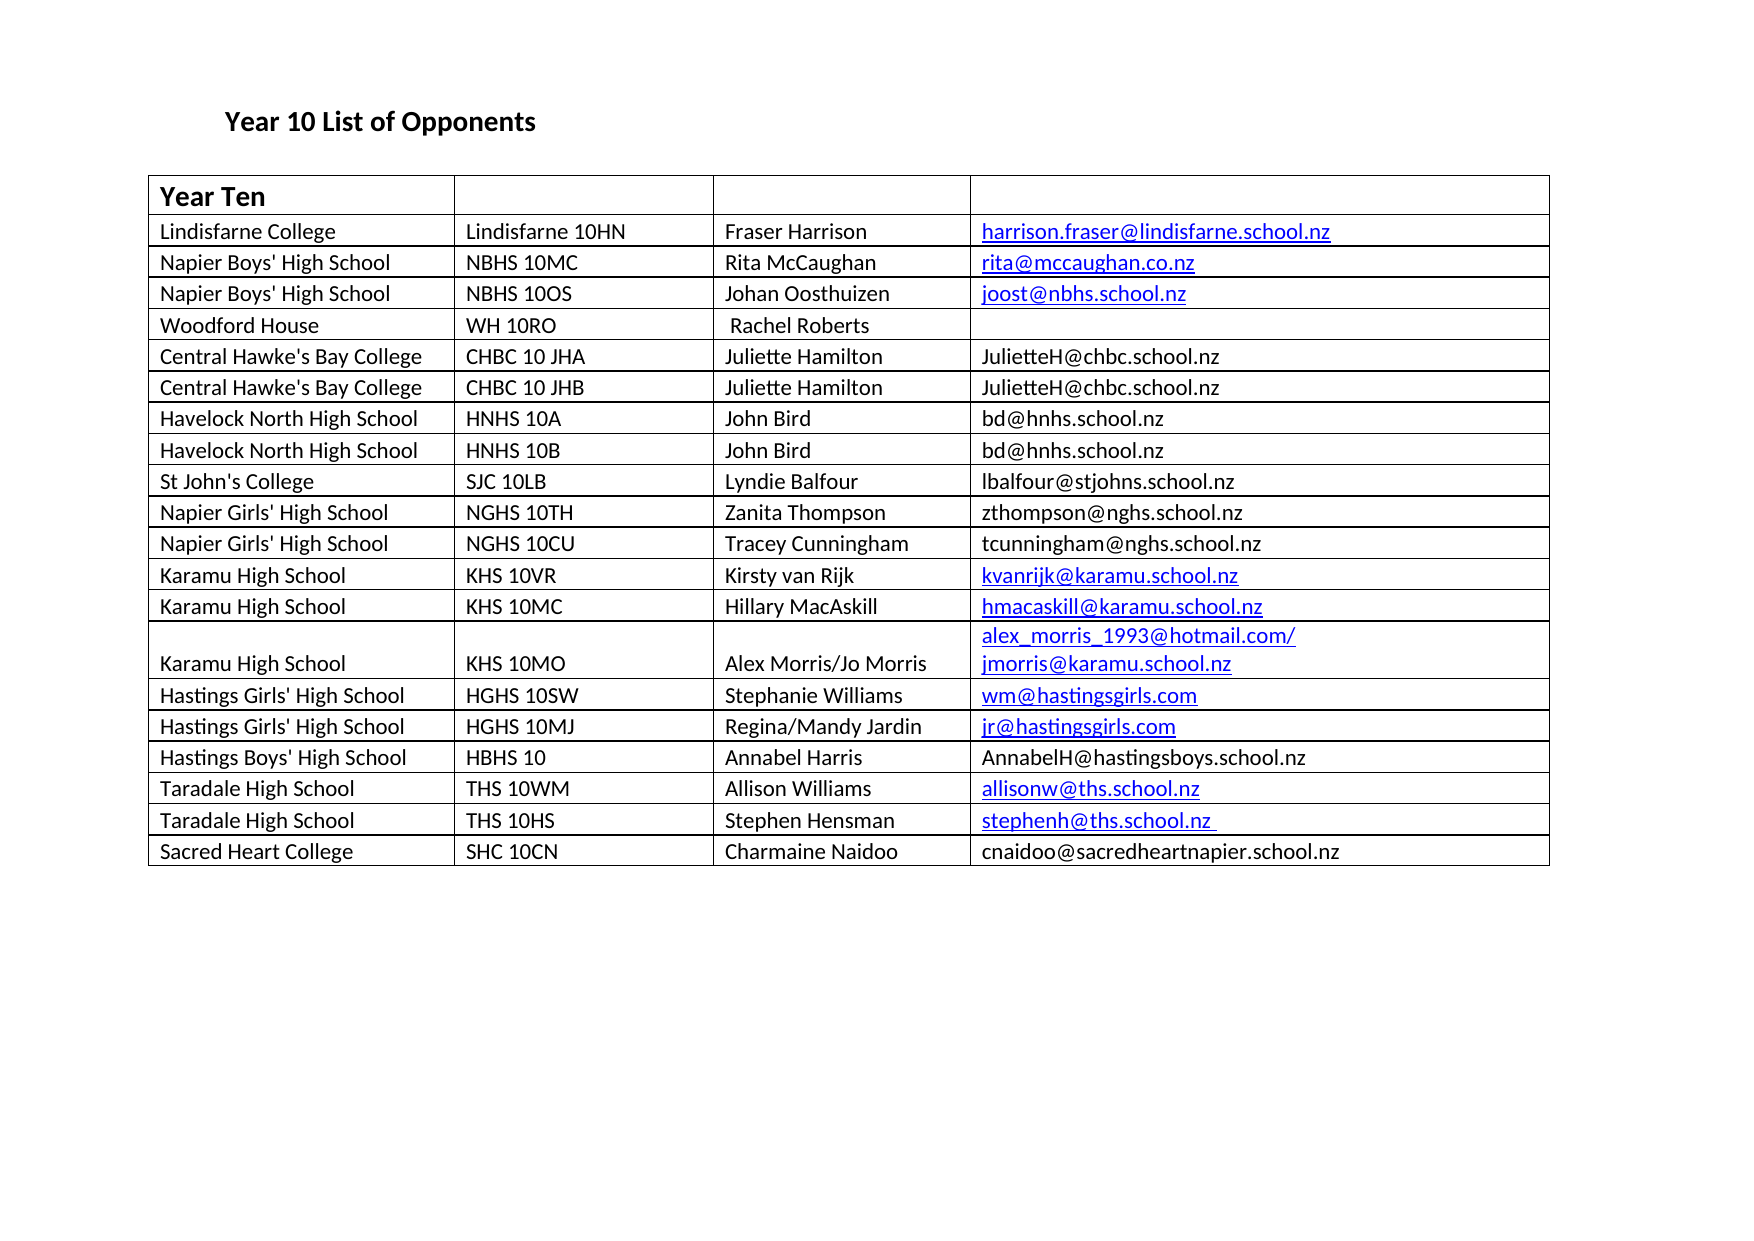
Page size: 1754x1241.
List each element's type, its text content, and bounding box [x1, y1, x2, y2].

table_cell Hillary MacAskill [714, 590, 970, 620]
table_header [455, 176, 713, 214]
table_cell NGHS 10CU [455, 528, 713, 557]
table_cell jr@hastingsgirls.com [971, 711, 1549, 740]
table_cell Sacred Heart College [149, 836, 454, 865]
table_cell wm@hastingsgirls.com [971, 679, 1549, 709]
table_cell [971, 309, 1549, 339]
table_cell Hastings Boys' High School [149, 742, 454, 771]
table_cell Napier Boys' High School [149, 278, 454, 307]
table_cell Regina/Mandy Jardin [714, 711, 970, 740]
table_cell Allison Williams [714, 773, 970, 803]
table_cell Tracey Cunningham [714, 528, 970, 557]
table_cell WH 10RO [455, 309, 713, 339]
table_cell HGHS 10SW [455, 679, 713, 709]
table_cell Karamu High School [149, 590, 454, 620]
table_cell NBHS 10MC [455, 247, 713, 276]
table_cell KHS 10MC [455, 590, 713, 620]
table_cell St John's College [149, 465, 454, 495]
table_cell Juliette Hamilton [714, 340, 970, 370]
table_cell joost@nbhs.school.nz [971, 278, 1549, 307]
table_cell cnaidoo@sacredheartnapier.school.nz [971, 836, 1549, 865]
table_cell Taradale High School [149, 773, 454, 803]
table_cell bd@hnhs.school.nz [971, 434, 1549, 464]
table_cell stephenh@ths.school.nz [971, 804, 1549, 834]
table_cell Central Hawke's Bay College [149, 372, 454, 401]
table_cell Rachel Roberts [714, 309, 970, 339]
table_cell Karamu High School [149, 622, 454, 678]
table_cell Napier Girls' High School [149, 497, 454, 526]
text Year 10 List of Opponents [150, 103, 1604, 139]
table_cell KHS 10MO [455, 622, 713, 678]
table_cell Zanita Thompson [714, 497, 970, 526]
table_cell Rita McCaughan [714, 247, 970, 276]
table_header [714, 176, 970, 214]
table_cell rita@mccaughan.co.nz [971, 247, 1549, 276]
table_cell harrison.fraser@lindisfarne.school.nz [971, 215, 1549, 245]
table_cell Stephanie Williams [714, 679, 970, 709]
table_cell tcunningham@nghs.school.nz [971, 528, 1549, 557]
table_cell Taradale High School [149, 804, 454, 834]
table_cell Lindisfarne 10HN [455, 215, 713, 245]
table_cell SHC 10CN [455, 836, 713, 865]
table_cell THS 10WM [455, 773, 713, 803]
table_cell NGHS 10TH [455, 497, 713, 526]
table_cell CHBC 10 JHB [455, 372, 713, 401]
table_cell SJC 10LB [455, 465, 713, 495]
table_cell Havelock North High School [149, 434, 454, 464]
table_cell Charmaine Naidoo [714, 836, 970, 865]
table_cell HBHS 10 [455, 742, 713, 771]
table_cell THS 10HS [455, 804, 713, 834]
table_cell JulietteH@chbc.school.nz [971, 340, 1549, 370]
table_cell Fraser Harrison [714, 215, 970, 245]
table_cell lbalfour@stjohns.school.nz [971, 465, 1549, 495]
table_cell Hastings Girls' High School [149, 679, 454, 709]
table_cell hmacaskill@karamu.school.nz [971, 590, 1549, 620]
table_cell Lyndie Balfour [714, 465, 970, 495]
table_cell Stephen Hensman [714, 804, 970, 834]
table_cell Lindisfarne College [149, 215, 454, 245]
table_cell alex_morris_1993@hotmail.com/jmorris@karamu.school.nz [971, 622, 1549, 678]
table_cell allisonw@ths.school.nz [971, 773, 1549, 803]
table_cell Hastings Girls' High School [149, 711, 454, 740]
table_cell JulietteH@chbc.school.nz [971, 372, 1549, 401]
table_cell HNHS 10B [455, 434, 713, 464]
table_cell bd@hnhs.school.nz [971, 403, 1549, 432]
table_cell Kirsty van Rijk [714, 559, 970, 589]
table_cell HGHS 10MJ [455, 711, 713, 740]
table_cell Havelock North High School [149, 403, 454, 432]
table_cell Central Hawke's Bay College [149, 340, 454, 370]
table_cell Napier Girls' High School [149, 528, 454, 557]
table_cell Annabel Harris [714, 742, 970, 771]
table_header [971, 176, 1549, 214]
table_cell HNHS 10A [455, 403, 713, 432]
table_cell Johan Oosthuizen [714, 278, 970, 307]
table_cell CHBC 10 JHA [455, 340, 713, 370]
table_cell Juliette Hamilton [714, 372, 970, 401]
table_cell Woodford House [149, 309, 454, 339]
table_cell Karamu High School [149, 559, 454, 589]
table_header Year Ten [149, 176, 454, 214]
table_cell kvanrijk@karamu.school.nz [971, 559, 1549, 589]
table_cell Alex Morris/Jo Morris [714, 622, 970, 678]
table_cell AnnabelH@hastingsboys.school.nz [971, 742, 1549, 771]
table_cell John Bird [714, 434, 970, 464]
table_cell John Bird [714, 403, 970, 432]
table_cell KHS 10VR [455, 559, 713, 589]
table_cell NBHS 10OS [455, 278, 713, 307]
table_cell zthompson@nghs.school.nz [971, 497, 1549, 526]
table_cell Napier Boys' High School [149, 247, 454, 276]
